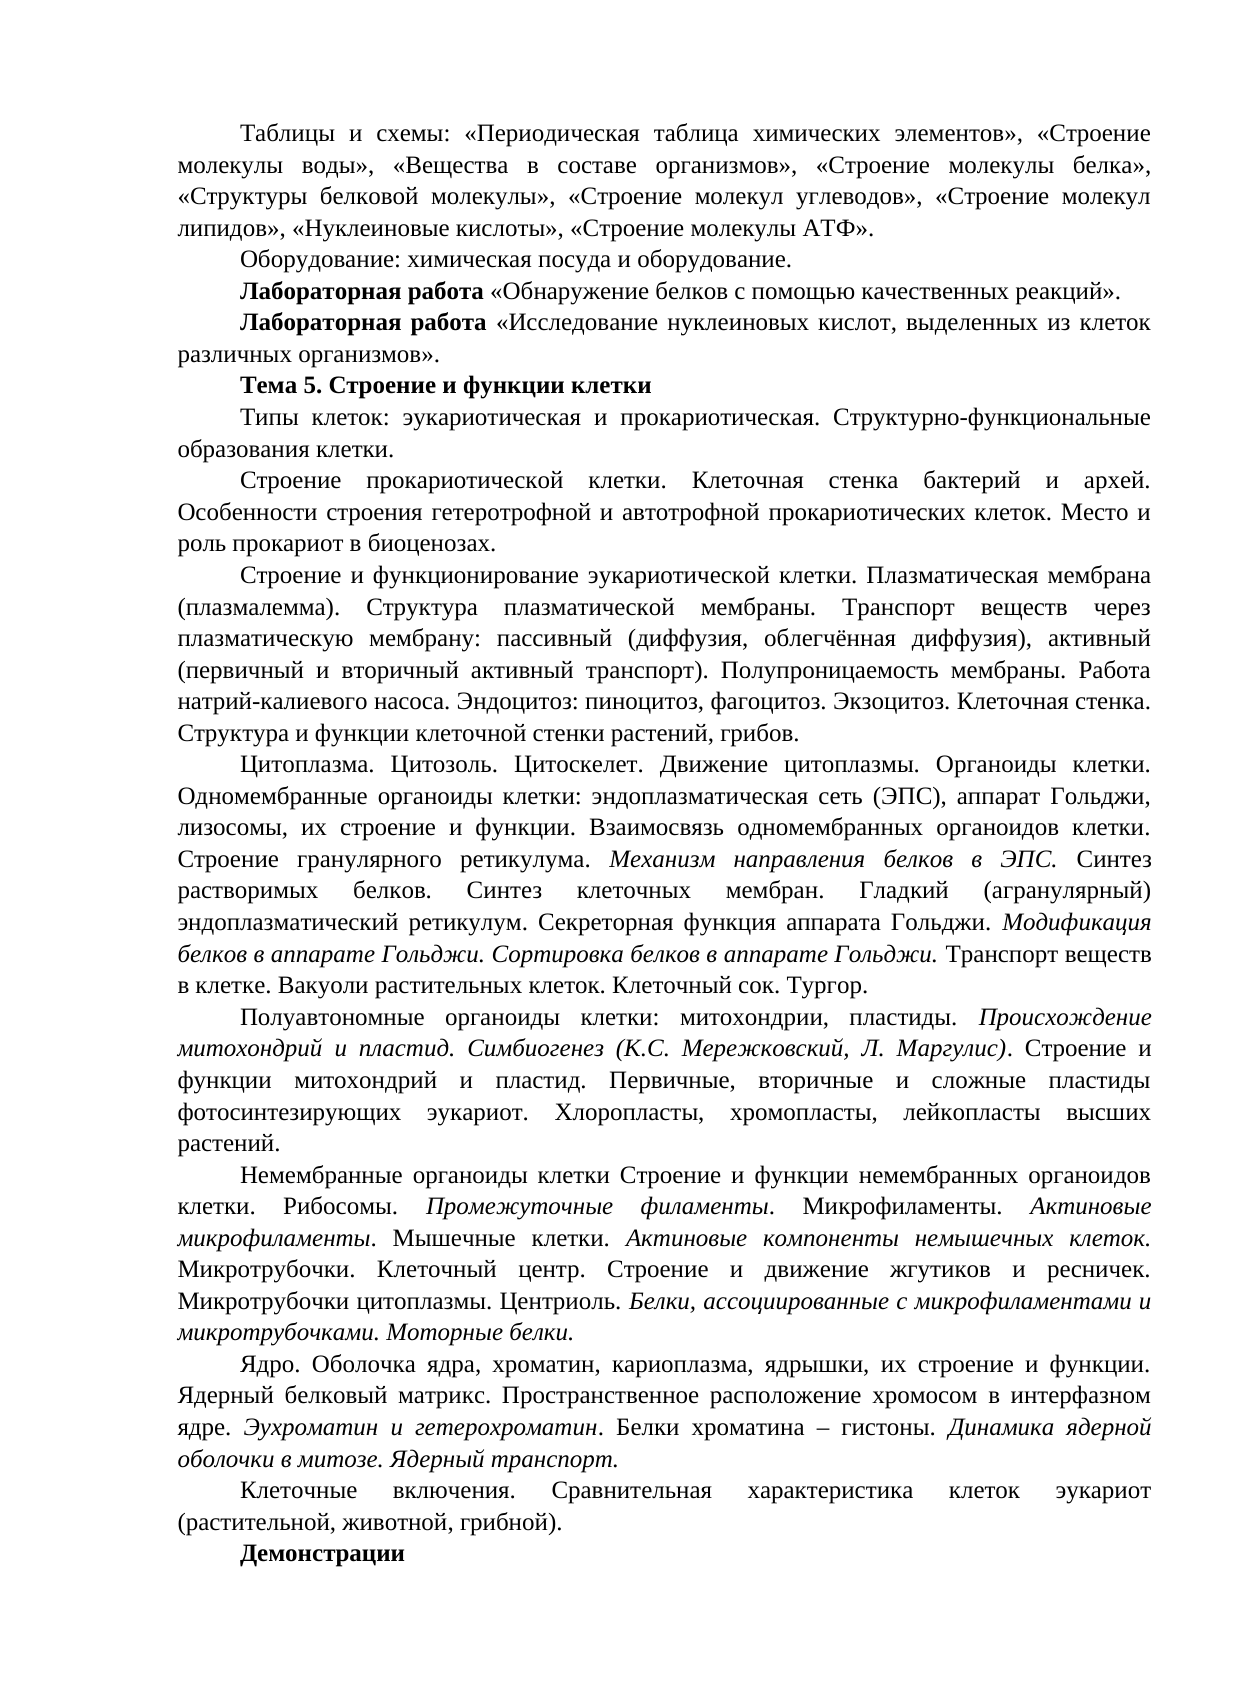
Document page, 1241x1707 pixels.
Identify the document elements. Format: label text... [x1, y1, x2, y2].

text Полуавтономные органоиды клетки: митохондрии, пластиды. Происхождение митохондрий и пластид. Симбиогенез (К.С. Мережковский, Л. Маргулис). Строение и функции митохондрий и пластид. Первичные, вторичные и сложные пластиды фотосинтезирующих эукариот. Хлоропласты, хромопласты, лейкопласты высших растений. [177, 1002, 1152, 1157]
text Строение прокариотической клетки. Клеточная стенка бактерий и архей. Особенности строения гетеротрофной и автотрофной прокариотических клеток. Место и роль прокариот в биоценозах. [177, 465, 1152, 557]
text Строение и функционирование эукариотической клетки. Плазматическая мембрана (плазмалемма). Структура плазматической мембраны. Транспорт веществ через плазматическую мембрану: пассивный (диффузия, облегчённая диффузия), активный (первичный и вторичный активный транспорт). Полупроницаемость мембраны. Работа натрий-калиевого насоса. Эндоцитоз: пиноцитоз, фагоцитоз. Экзоцитоз. Клеточная стенка. Структура и функции клеточной стенки растений, грибов. [177, 560, 1152, 747]
text Лабораторная работа «Исследование нуклеиновых кислот, выделенных из клеток различных организмов». [177, 307, 1152, 368]
text Лабораторная работа «Обнаружение белков с помощью качественных реакций». [177, 276, 1152, 305]
text Демонстрации [177, 1538, 1152, 1567]
text Цитоплазма. Цитозоль. Цитоскелет. Движение цитоплазмы. Органоиды клетки. Одномембранные органоиды клетки: эндоплазматическая сеть (ЭПС), аппарат Гольджи, лизосомы, их строение и функции. Взаимосвязь одномембранных органоидов клетки. Строение гранулярного ретикулума. Механизм направления белков в ЭПС. Синтез растворимых белков. Синтез клеточных мембран. Гладкий (агранулярный) эндоплазматический ретикулум. Секреторная функция аппарата Гольджи. Модификация белков в аппарате Гольджи. Сортировка белков в аппарате Гольджи. Транспорт веществ в клетке. Вакуоли растительных клеток. Клеточный сок. Тургор. [177, 749, 1152, 999]
text Клеточные включения. Сравнительная характеристика клеток эукариот (растительной, животной, грибной). [177, 1475, 1152, 1536]
text Типы клеток: эукариотическая и прокариотическая. Структурно-функциональные образования клетки. [177, 402, 1152, 462]
text Тема 5. Строение и функции клетки [177, 371, 1152, 399]
text Оборудование: химическая посуда и оборудование. [177, 244, 1152, 273]
text Ядро. Оболочка ядра, хроматин, кариоплазма, ядрышки, их строение и функции. Ядерный белковый матрикс. Пространственное расположение хромосом в интерфазном ядре. Эухроматин и гетерохроматин. Белки хроматина – гистоны. Динамика ядерной оболочки в митозе. Ядерный транспорт. [177, 1349, 1152, 1472]
text Немембранные органоиды клетки Строение и функции немембранных органоидов клетки. Рибосомы. Промежуточные филаменты. Микрофиламенты. Актиновые микрофиламенты. Мышечные клетки. Актиновые компоненты немышечных клеток. Микротрубочки. Клеточный центр. Строение и движение жгутиков и ресничек. Микротрубочки цитоплазмы. Центриоль. Белки, ассоциированные с микрофиламентами и микротрубочками. Моторные белки. [177, 1160, 1152, 1346]
text Таблицы и схемы: «Периодическая таблица химических элементов», «Строение молекулы воды», «Вещества в составе организмов», «Строение молекулы белка», «Структуры белковой молекулы», «Строение молекул углеводов», «Строение молекул липидов», «Нуклеиновые кислоты», «Строение молекулы АТФ». [177, 118, 1152, 242]
